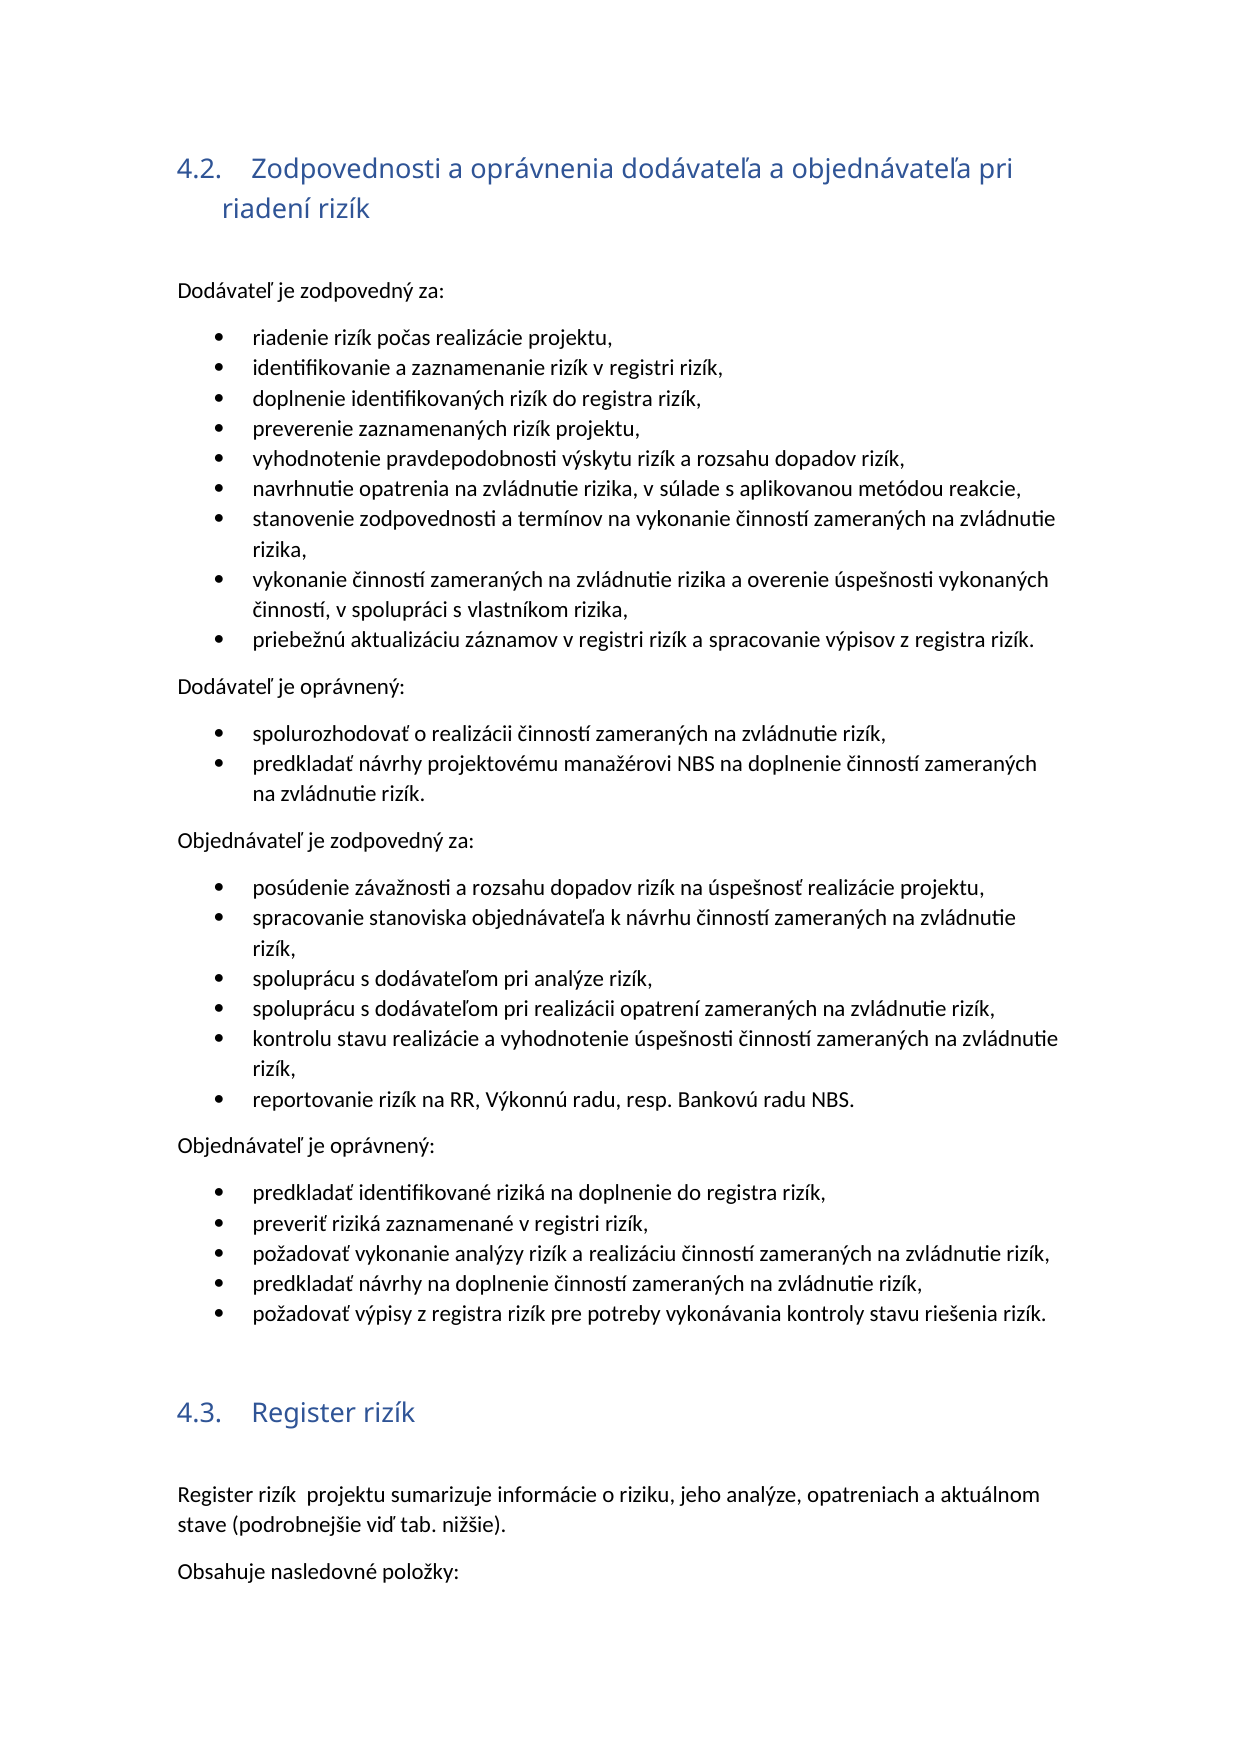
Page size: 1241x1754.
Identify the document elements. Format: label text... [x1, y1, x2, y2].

list preverenie zaznamenaných rizík projektu, [215, 414, 1063, 442]
list stanovenie zodpovednosti a termínov na vykonanie činností zameraných na zvládnutie rizika, [215, 504, 1063, 563]
list navrhnutie opatrenia na zvládnutie rizika, v súlade s aplikovanou metódou reakcie, [215, 474, 1063, 502]
list preveriť riziká zaznamenané v registri rizík, [215, 1209, 1063, 1237]
text Objednávateľ je zodpovedný za: [177, 826, 1063, 854]
text Dodávateľ je oprávnený: [177, 672, 1063, 700]
list posúdenie závažnosti a rozsahu dopadov rizík na úspešnosť realizácie projektu, [215, 873, 1063, 901]
text Objednávateľ je oprávnený: [177, 1132, 1063, 1160]
list identifikovanie a zaznamenanie rizík v registri rizík, [215, 353, 1063, 382]
list vykonanie činností zameraných na zvládnutie rizika a overenie úspešnosti vykonaných činností, v spolupráci s vlastníkom rizika, [215, 565, 1063, 623]
list spracovanie stanoviska objednávateľa k návrhu činností zameraných na zvládnutie rizík, [215, 903, 1063, 962]
list reportovanie rizík na RR, Výkonnú radu, resp. Bankovú radu NBS. [215, 1085, 1063, 1113]
list spoluprácu s dodávateľom pri realizácii opatrení zameraných na zvládnutie rizík, [215, 994, 1063, 1022]
list spoluprácu s dodávateľom pri analýze rizík, [215, 964, 1063, 992]
list kontrolu stavu realizácie a vyhodnotenie úspešnosti činností zameraných na zvládnutie rizík, [215, 1024, 1063, 1083]
text Register rizík projektu sumarizuje informácie o riziku, jeho analýze, opatreniach a aktuálnom stave (podrobnejšie viď tab. nižšie). [177, 1480, 1063, 1538]
list predkladať identifikované riziká na doplnenie do registra rizík, [215, 1178, 1063, 1207]
list predkladať návrhy na doplnenie činností zameraných na zvládnutie rizík, [215, 1269, 1063, 1297]
list požadovať vykonanie analýzy rizík a realizáciu činností zameraných na zvládnutie rizík, [215, 1239, 1063, 1267]
list spolurozhodovať o realizácii činností zameraných na zvládnutie rizík, [215, 719, 1063, 747]
list priebežnú aktualizáciu záznamov v registri rizík a spracovanie výpisov z registra rizík. [215, 625, 1063, 653]
list doplnenie identifikovaných rizík do registra rizík, [215, 384, 1063, 412]
text Obsahuje nasledovné položky: [177, 1557, 1063, 1585]
list predkladať návrhy projektovému manažérovi NBS na doplnenie činností zameraných na zvládnutie rizík. [215, 749, 1063, 808]
subtitle Zodpovednosti a oprávnenia dodávateľa a objednávateľa pri riadení rizík [177, 150, 1063, 227]
list riadenie rizík počas realizácie projektu, [215, 323, 1063, 351]
subtitle Register rizík [177, 1393, 1063, 1430]
list vyhodnotenie pravdepodobnosti výskytu rizík a rozsahu dopadov rizík, [215, 444, 1063, 472]
list požadovať výpisy z registra rizík pre potreby vykonávania kontroly stavu riešenia rizík. [215, 1299, 1063, 1327]
text Dodávateľ je zodpovedný za: [177, 276, 1063, 304]
